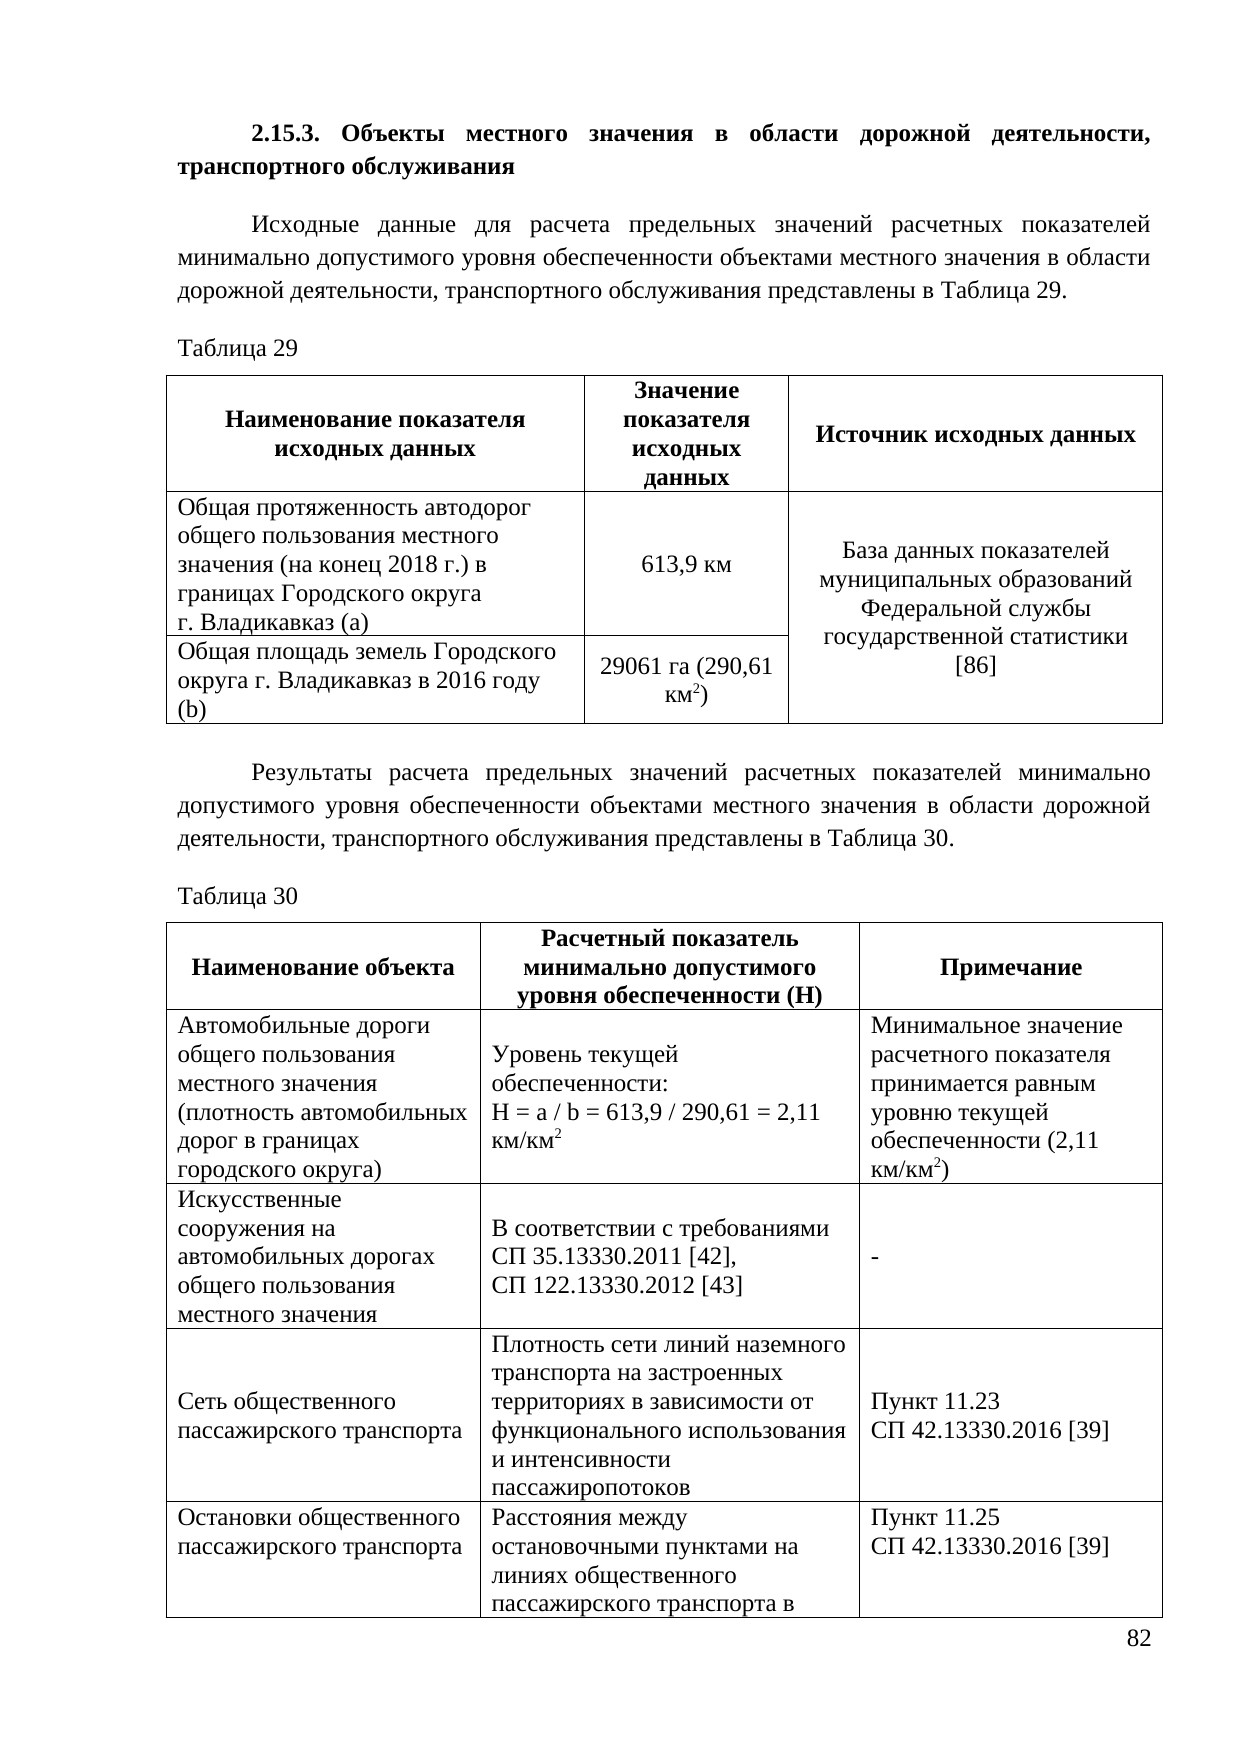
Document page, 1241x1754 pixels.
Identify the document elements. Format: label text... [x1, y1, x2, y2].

table_header Значение показателя исходных данных [585, 376, 788, 491]
table_cell 613,9 км [585, 492, 788, 635]
table_header Источник исходных данных [789, 376, 1162, 491]
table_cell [167, 1502, 480, 1617]
table_cell Общая протяженность автодорог общего пользования местного значения (на конец 2018 г.) в границах Городского округа г. Владикавказ (a) [167, 492, 584, 635]
text 2.15.3. Объекты местного значения в области дорожной деятельности, транспортного обслуживания [177, 118, 1152, 180]
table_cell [481, 1502, 859, 1617]
text Исходные данные для расчета предельных значений расчетных показателей минимально допустимого уровня обеспеченности объектами местного значения в области дорожной деятельности, транспортного обслуживания представлены в Таблица 29. [177, 209, 1152, 304]
table_cell Автомобильные дороги общего пользования местного значения (плотность автомобильных дорог в границах городского округа) [167, 1010, 480, 1183]
table_cell Общая площадь земель Городского округа г. Владикавказ в 2016 году (b) [167, 636, 584, 723]
table_cell Пункт 11.23 СП 42.13330.2016 [39] [860, 1329, 1162, 1501]
table_cell Искусственные сооружения на автомобильных дорогах общего пользования местного значения [167, 1184, 480, 1328]
table_header Расчетный показатель минимально допустимого уровня обеспеченности (Н) [481, 923, 859, 1009]
table_cell Сеть общественного пассажирского транспорта [167, 1329, 480, 1501]
table_cell Уровень текущей обеспеченности: Н = a / b = 613,9 / 290,61 = 2,11 км/км2 [481, 1010, 859, 1183]
table_cell В соответствии с требованиями СП 35.13330.2011 [42], СП 122.13330.2012 [43] [481, 1184, 859, 1328]
table_cell Минимальное значение расчетного показателя принимается равным уровню текущей обеспеченности (2,11 км/км2) [860, 1010, 1162, 1183]
text Результаты расчета предельных значений расчетных показателей минимально допустимого уровня обеспеченности объектами местного значения в области дорожной деятельности, транспортного обслуживания представлены в Таблица 30. [177, 757, 1152, 851]
table_header Примечание [860, 923, 1162, 1009]
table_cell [860, 1502, 1162, 1617]
table_header Наименование показателя исходных данных [167, 376, 584, 491]
table_cell - [860, 1184, 1162, 1328]
table_cell База данных показателей муниципальных образований Федеральной службы государственной статистики [86] [789, 492, 1162, 723]
table_cell Плотность сети линий наземного транспорта на застроенных территориях в зависимости от функционального использования и интенсивности пассажиропотоков [481, 1329, 859, 1501]
table_header Наименование объекта [167, 923, 480, 1009]
table_cell 29061 га (290,61 км2) [585, 636, 788, 723]
